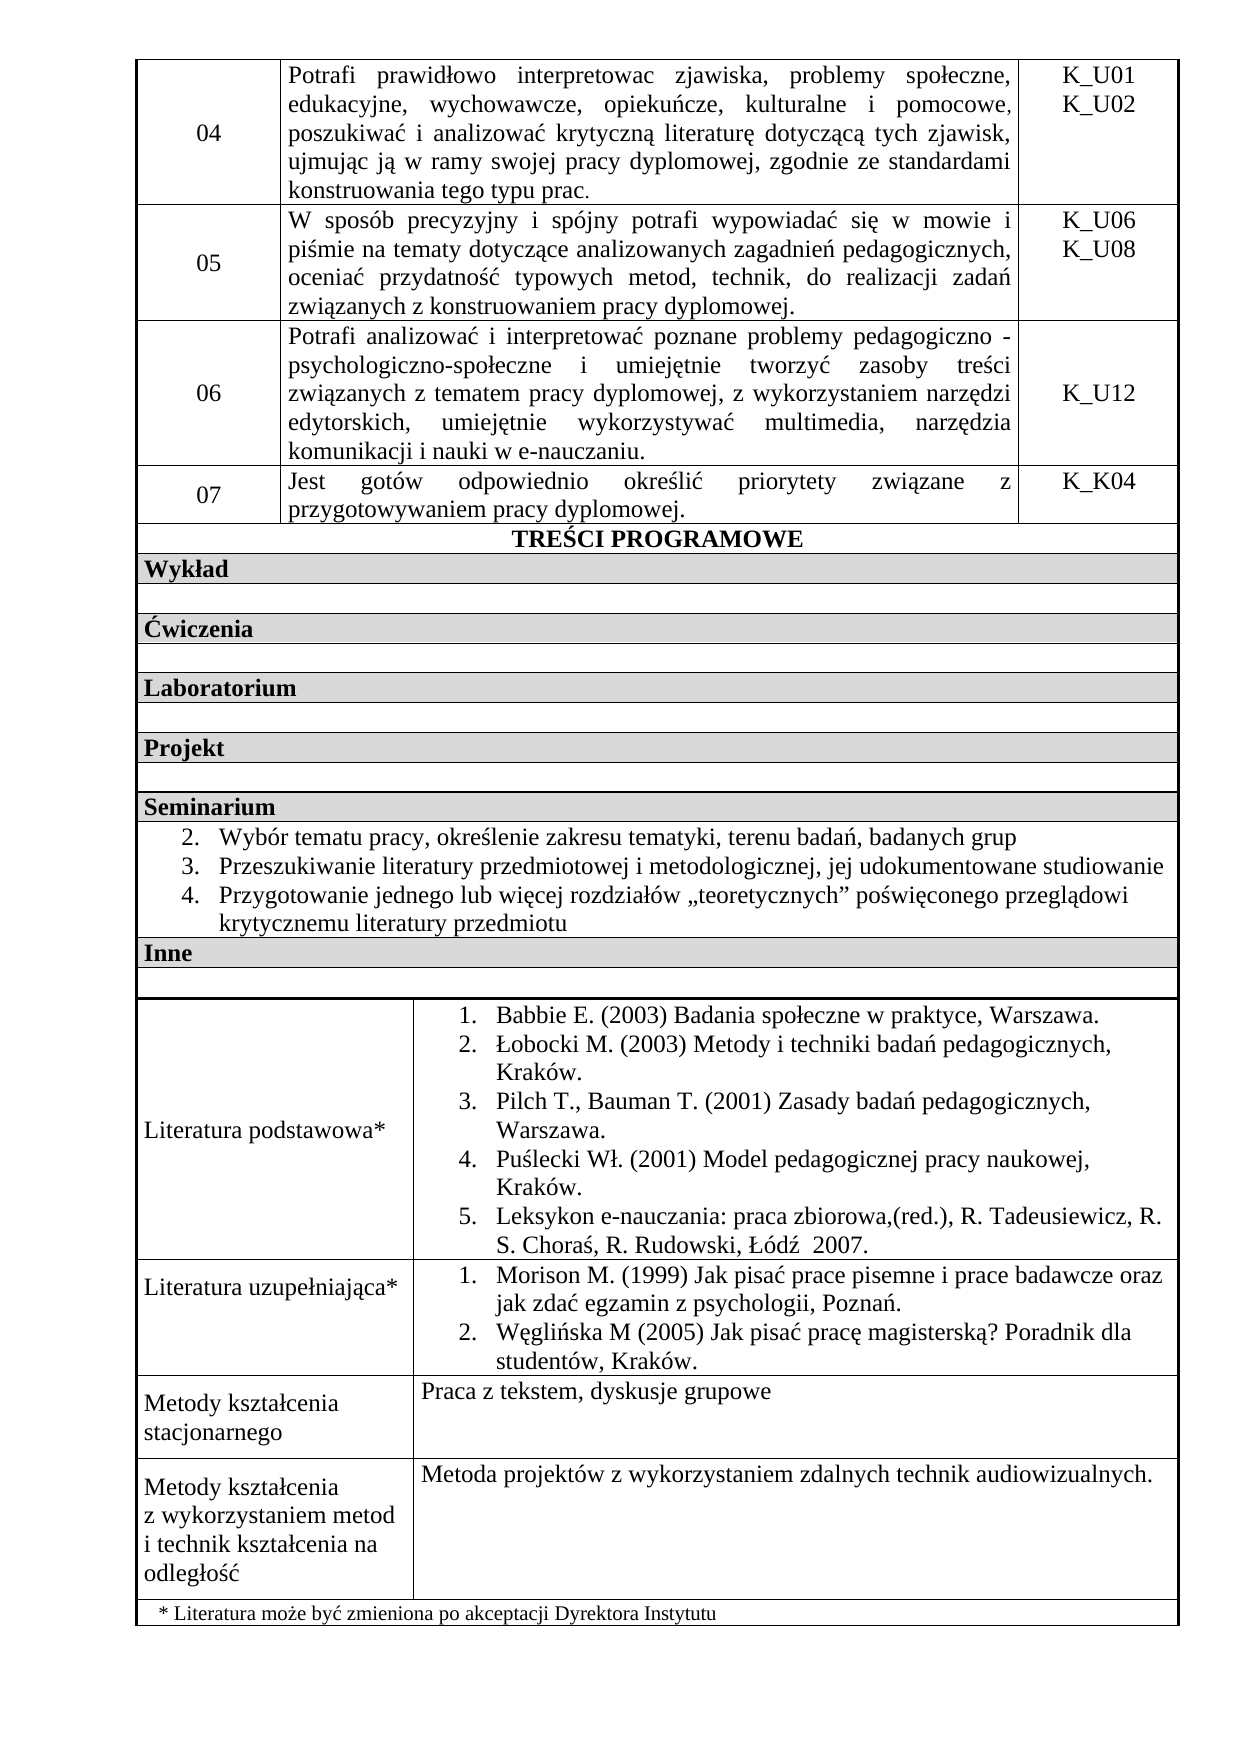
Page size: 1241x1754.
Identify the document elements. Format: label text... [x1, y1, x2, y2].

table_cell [138, 1600, 1177, 1625]
table_cell Literatura uzupełniająca* [138, 1260, 413, 1375]
table_cell [138, 703, 1177, 732]
table_cell Wykład [138, 554, 1177, 583]
table_cell 04 [138, 60, 280, 204]
table_cell 06 [138, 321, 280, 465]
table_cell Morison M. (1999) Jak pisać prace pisemne i prace badawcze oraz jak zdać egzamin z psychologii, Poznań. Węglińska M (2005) Jak pisać pracę magisterską? Poradnik dla studentów, Kraków. [414, 1260, 1177, 1375]
table_cell Jest gotów odpowiednio określić priorytety związane z przygotowywaniem pracy dyplomowej. [281, 466, 1018, 523]
table_cell Potrafi analizować i interpretować poznane problemy pedagogiczno -psychologiczno-społeczne i umiejętnie tworzyć zasoby treści związanych z tematem pracy dyplomowej, z wykorzystaniem narzędzi edytorskich, umiejętnie wykorzystywać multimedia, narzędzia komunikacji i nauki w e-nauczaniu. [281, 321, 1018, 465]
table_cell Metody kształcenia stacjonarnego [138, 1376, 413, 1458]
table_cell [138, 584, 1177, 613]
table_cell Potrafi prawidłowo interpretowac zjawiska, problemy społeczne, edukacyjne, wychowawcze, opiekuńcze, kulturalne i pomocowe, poszukiwać i analizować krytyczną literaturę dotyczącą tych zjawisk, ujmując ją w ramy swojej pracy dyplomowej, zgodnie ze standardami konstruowania tego typu prac. [281, 60, 1018, 204]
table_cell K_U06 K_U08 [1019, 205, 1177, 320]
table_cell Metoda projektów z wykorzystaniem zdalnych technik audiowizualnych. [414, 1459, 1177, 1599]
table_cell K_U12 [1019, 321, 1177, 465]
table_cell Wybór tematu pracy, określenie zakresu tematyki, terenu badań, badanych grup Przeszukiwanie literatury przedmiotowej i metodologicznej, jej udokumentowane studiowanie Przygotowanie jednego lub więcej rozdziałów „teoretycznych” poświęconego przeglądowi krytycznemu literatury przedmiotu [138, 822, 1177, 937]
table_cell Metody kształcenia z wykorzystaniem metod i technik kształcenia na odległość [138, 1459, 413, 1599]
table_cell 07 [138, 466, 280, 523]
table_cell TREŚCI PROGRAMOWE [138, 524, 1177, 553]
table_cell 05 [138, 205, 280, 320]
table_cell K_U01 K_U02 [1019, 60, 1177, 204]
table_cell [138, 763, 1177, 791]
table_cell [138, 968, 1177, 997]
table_cell W sposób precyzyjny i spójny potrafi wypowiadać się w mowie i piśmie na tematy dotyczące analizowanych zagadnień pedagogicznych, oceniać przydatność typowych metod, technik, do realizacji zadań związanych z konstruowaniem pracy dyplomowej. [281, 205, 1018, 320]
table_cell K_K04 [1019, 466, 1177, 523]
table_cell [138, 644, 1177, 672]
table_cell Laboratorium [138, 673, 1177, 702]
table_cell Praca z tekstem, dyskusje grupowe [414, 1376, 1177, 1458]
table_cell Seminarium [138, 793, 1177, 821]
table_cell Ćwiczenia [138, 614, 1177, 642]
table_cell Projekt [138, 733, 1177, 762]
table_cell Babbie E. (2003) Badania społeczne w praktyce, Warszawa. Łobocki M. (2003) Metody i techniki badań pedagogicznych, Kraków. Pilch T., Bauman T. (2001) Zasady badań pedagogicznych, Warszawa. Puślecki Wł. (2001) Model pedagogicznej pracy naukowej, Kraków. Leksykon e-nauczania: praca zbiorowa,(red.), R. Tadeusiewicz, R. S. Choraś, R. Rudowski, Łódź 2007. [414, 1000, 1177, 1259]
table_cell Literatura podstawowa* [138, 1000, 413, 1259]
table_cell Inne [138, 938, 1177, 967]
